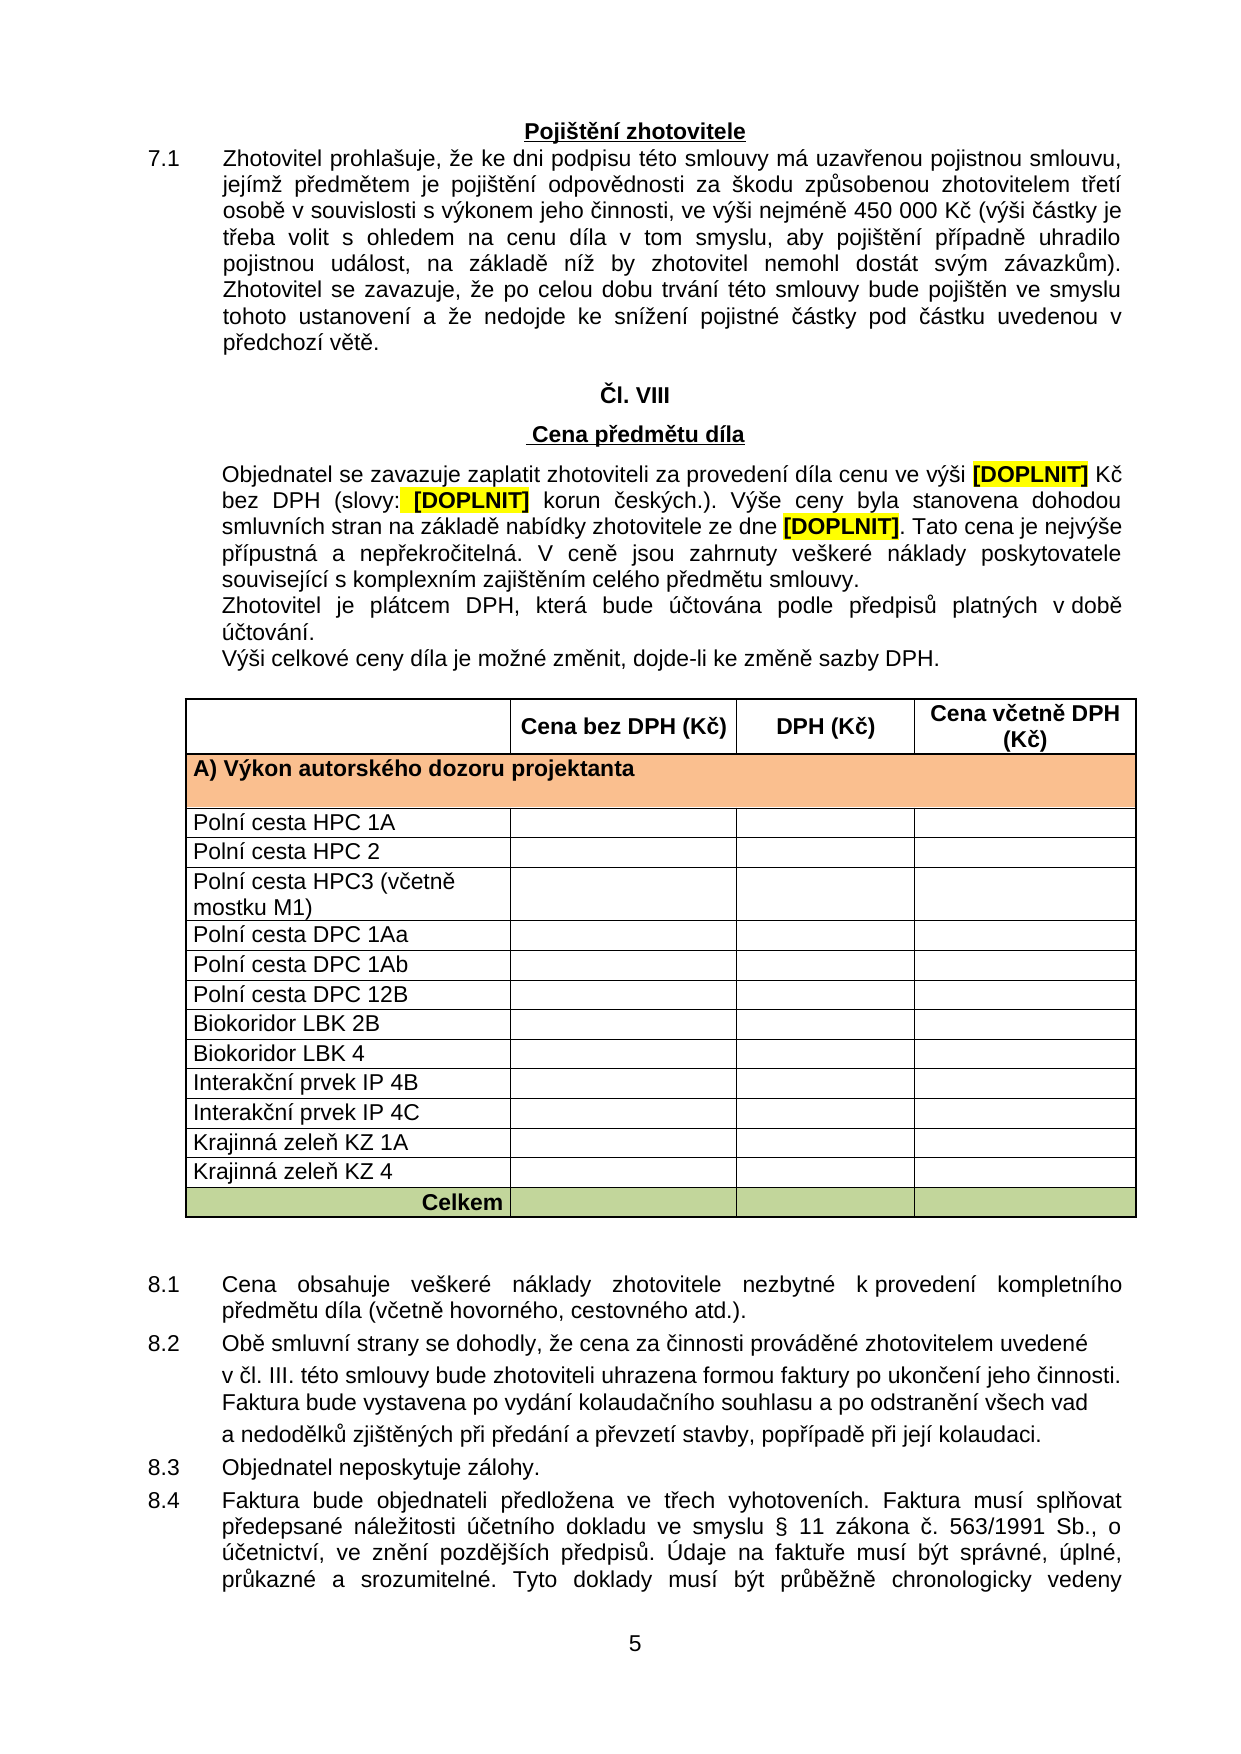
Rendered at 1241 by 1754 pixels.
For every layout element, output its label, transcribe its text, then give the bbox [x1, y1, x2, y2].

table_cell [737, 951, 914, 979]
table_cell [737, 1010, 914, 1039]
table_cell [511, 1099, 736, 1127]
table_cell Polní cesta HPC3 (včetně mostku M1) [187, 868, 510, 920]
table_cell [915, 809, 1135, 837]
table_cell A) Výkon autorského dozoru projektanta [187, 755, 1135, 807]
list Zhotovitel prohlašuje, že ke dni podpisu této smlouvy má uzavřenou pojistnou smlouvu, jejímž předmětem je pojištění odpovědnosti za škodu způsobenou zhotovitelem třetí osobě v souvislosti s výkonem jeho činnosti, ve výši nejméně 450 000 Kč (výši částky je třeba volit s ohledem na cenu díla v tom smyslu, aby pojištění případně uhradilo pojistnou událost, na základě níž by zhotovitel nemohl dostát svým závazkům). Zhotovitel se zavazuje, že po celou dobu trvání této smlouvy bude pojištěn ve smyslu tohoto ustanovení a že nedojde ke snížení pojistné částky pod částku uvedenou v předchozí větě. [148, 144, 1122, 355]
table_header Cena bez DPH (Kč) [511, 700, 736, 753]
table_cell [511, 838, 736, 867]
table_cell [737, 809, 914, 837]
table_cell [915, 838, 1135, 867]
table_cell Polní cesta HPC 2 [187, 838, 510, 867]
table_cell [737, 1069, 914, 1098]
table_cell Biokoridor LBK 4 [187, 1040, 510, 1068]
table_cell Krajinná zeleň KZ 4 [187, 1158, 510, 1187]
table_cell [737, 868, 914, 920]
table_cell Biokoridor LBK 2B [187, 1010, 510, 1039]
table_cell [915, 868, 1135, 920]
table_cell [915, 951, 1135, 979]
table_cell Polní cesta DPC 12B [187, 981, 510, 1009]
table_cell [511, 1040, 736, 1068]
table_header [187, 700, 510, 753]
table_cell Polní cesta DPC 1Aa [187, 921, 510, 950]
table_cell [915, 1188, 1135, 1216]
subtitle Čl. VIII [148, 382, 1122, 408]
table_cell [915, 1129, 1135, 1157]
table_cell [511, 951, 736, 979]
list Obě smluvní strany se dohodly, že cena za činnosti prováděné zhotovitelem uvedené [148, 1330, 1122, 1356]
table_cell [511, 1188, 736, 1216]
table_cell [737, 838, 914, 867]
table_cell [737, 1188, 914, 1216]
table_cell [511, 1010, 736, 1039]
text Pojištění zhotovitele [148, 118, 1122, 144]
table_cell [915, 1010, 1135, 1039]
table_cell [915, 1099, 1135, 1127]
table_cell [737, 1099, 914, 1127]
table_cell [511, 921, 736, 950]
table_cell [737, 1158, 914, 1187]
table_cell Interakční prvek IP 4C [187, 1099, 510, 1127]
table_cell [915, 1069, 1135, 1098]
table_cell [737, 1040, 914, 1068]
table_cell [737, 1129, 914, 1157]
text Zhotovitel je plátcem DPH, která bude účtována podle předpisů platných v době účtování. [222, 592, 1122, 645]
table_cell [511, 809, 736, 837]
table_cell [915, 921, 1135, 950]
table_cell [511, 1129, 736, 1157]
table_cell [915, 1158, 1135, 1187]
table_header DPH (Kč) [737, 700, 914, 753]
text a nedodělků zjištěných při předání a převzetí stavby, popřípadě při její kolaudaci. [221, 1421, 1122, 1448]
table_cell [915, 981, 1135, 1009]
list Objednatel neposkytuje zálohy. [148, 1454, 1122, 1480]
text Objednatel se zavazuje zaplatit zhotoviteli za provedení díla cenu ve výši [DOPLNIT] Kč bez DPH (slovy: [DOPLNIT] korun českých.). Výše ceny byla stanovena dohodou smluvních stran na základě nabídky zhotovitele ze dne [DOPLNIT]. Tato cena je nejvýše přípustná a nepřekročitelná. V ceně jsou zahrnuty veškeré náklady poskytovatele související s komplexním zajištěním celého předmětu smlouvy. [222, 461, 1122, 592]
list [148, 1487, 1122, 1592]
text Výši celkové ceny díla je možné změnit, dojde-li ke změně sazby DPH. [222, 645, 1122, 671]
table_cell [737, 981, 914, 1009]
table_cell [915, 1040, 1135, 1068]
table_cell [737, 921, 914, 950]
table_cell [511, 1158, 736, 1187]
table_cell [511, 981, 736, 1009]
table_cell Polní cesta DPC 1Ab [187, 951, 510, 979]
table_cell Celkem [187, 1188, 510, 1216]
text v čl. III. této smlouvy bude zhotoviteli uhrazena formou faktury po ukončení jeho činnosti. Faktura bude vystavena po vydání kolaudačního souhlasu a po odstranění všech vad [222, 1362, 1122, 1415]
table_cell Krajinná zeleň KZ 1A [187, 1129, 510, 1157]
table_header Cena včetně DPH (Kč) [915, 700, 1135, 753]
table_cell Interakční prvek IP 4B [187, 1069, 510, 1098]
table_cell [511, 1069, 736, 1098]
list Cena obsahuje veškeré náklady zhotovitele nezbytné k provedení kompletního předmětu díla (včetně hovorného, cestovného atd.). [148, 1271, 1122, 1324]
table_cell Polní cesta HPC 1A [187, 809, 510, 837]
table_cell [511, 868, 736, 920]
subtitle Cena předmětu díla [148, 421, 1122, 447]
